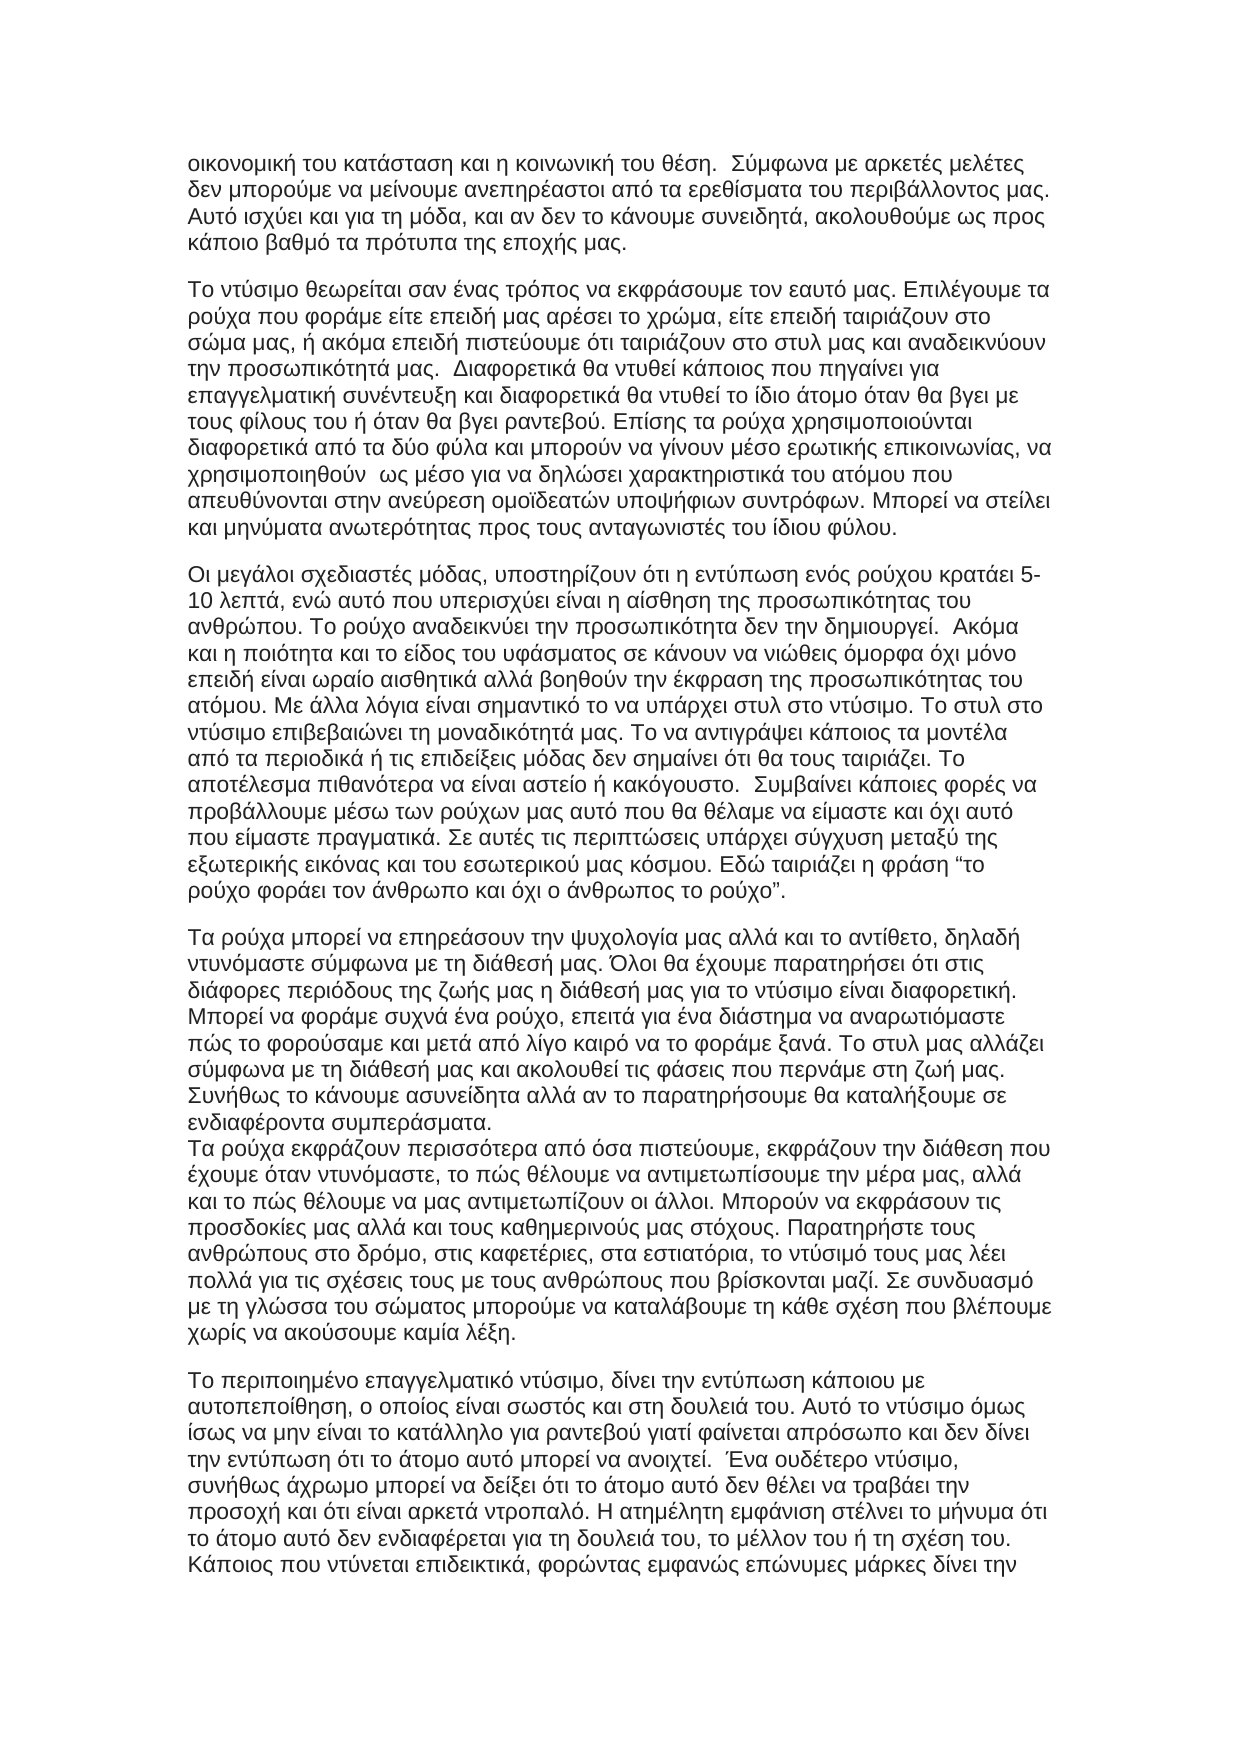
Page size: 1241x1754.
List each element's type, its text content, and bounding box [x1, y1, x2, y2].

text Τα ρούχα μπορεί να επηρεάσουν την ψυχολογία μας αλλά και το αντίθετο, δηλαδή ντυνόμαστε σύμφωνα με τη διάθεσή μας. Όλοι θα έχουμε παρατηρήσει ότι στις διάφορες περιόδους της ζωής μας η διάθεσή μας για το ντύσιμο είναι διαφορετική. Μπορεί να φοράμε συχνά ένα ρούχο, επειτά για ένα διάστημα να αναρωτιόμαστε πώς το φορούσαμε και μετά από λίγο καιρό να το φοράμε ξανά. Το στυλ μας αλλάζει σύμφωνα με τη διάθεσή μας και ακολουθεί τις φάσεις που περνάμε στη ζωή μας. Συνήθως το κάνουμε ασυνείδητα αλλά αν το παρατηρήσουμε θα καταλήξουμε σε ενδιαφέροντα συμπεράσματα. Τα ρούχα εκφράζουν περισσότερα από όσα πιστεύουμε, εκφράζουν την διάθεση που έχουμε όταν ντυνόμαστε, το πώς θέλουμε να αντιμετωπίσουμε την μέρα μας, αλλά και το πώς θέλουμε να μας αντιμετωπίζουν οι άλλοι. Μπορούν να εκφράσουν τις προσδοκίες μας αλλά και τους καθημερινούς μας στόχους. Παρατηρήστε τους ανθρώπους στο δρόμο, στις καφετέριες, στα εστιατόρια, το ντύσιμό τους μας λέει πολλά για τις σχέσεις τους με τους ανθρώπους που βρίσκονται μαζί. Σε συνδυασμό με τη γλώσσα του σώματος μπορούμε να καταλάβουμε τη κάθε σχέση που βλέπουμε χωρίς να ακούσουμε καμία λέξη. [187, 924, 1053, 1346]
text Οι μεγάλοι σχεδιαστές μόδας, υποστηρίζουν ότι η εντύπωση ενός ρούχου κρατάει 5-10 λεπτά, ενώ αυτό που υπερισχύει είναι η αίσθηση της προσωπικότητας του ανθρώπου. Το ρούχο αναδεικνύει την προσωπικότητα δεν την δημιουργεί. Ακόμα και η ποιότητα και το είδος του υφάσματος σε κάνουν να νιώθεις όμορφα όχι μόνο επειδή είναι ωραίο αισθητικά αλλά βοηθούν την έκφραση της προσωπικότητας του ατόμου. Με άλλα λόγια είναι σημαντικό το να υπάρχει στυλ στο ντύσιμο. Το στυλ στο ντύσιμο επιβεβαιώνει τη μοναδικότητά μας. Το να αντιγράψει κάποιος τα μοντέλα από τα περιοδικά ή τις επιδείξεις μόδας δεν σημαίνει ότι θα τους ταιριάζει. Το αποτέλεσμα πιθανότερα να είναι αστείο ή κακόγουστο. Συμβαίνει κάποιες φορές να προβάλλουμε μέσω των ρούχων μας αυτό που θα θέλαμε να είμαστε και όχι αυτό που είμαστε πραγματικά. Σε αυτές τις περιπτώσεις υπάρχει σύγχυση μεταξύ της εξωτερικής εικόνας και του εσωτερικού μας κόσμου. Εδώ ταιριάζει η φράση “το ρούχο φοράει τον άνθρωπο και όχι ο άνθρωπος το ρούχο”. [187, 561, 1053, 903]
text Το ντύσιμο θεωρείται σαν ένας τρόπος να εκφράσουμε τον εαυτό μας. Επιλέγουμε τα ρούχα που φοράμε είτε επειδή μας αρέσει το χρώμα, είτε επειδή ταιριάζουν στο σώμα μας, ή ακόμα επειδή πιστεύουμε ότι ταιριάζουν στο στυλ μας και αναδεικνύουν την προσωπικότητά μας. Διαφορετικά θα ντυθεί κάποιος που πηγαίνει για επαγγελματική συνέντευξη και διαφορετικά θα ντυθεί το ίδιο άτομο όταν θα βγει με τους φίλους του ή όταν θα βγει ραντεβού. Επίσης τα ρούχα χρησιμοποιούνται διαφορετικά από τα δύο φύλα και μπορούν να γίνουν μέσο ερωτικής επικοινωνίας, να χρησιμοποιηθούν ως μέσο για να δηλώσει χαρακτηριστικά του ατόμου που απευθύνονται στην ανεύρεση ομοϊδεατών υποψήφιων συντρόφων. Μπορεί να στείλει και μηνύματα ανωτερότητας προς τους ανταγωνιστές του ίδιου φύλου. [187, 276, 1053, 540]
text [187, 1367, 1053, 1577]
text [187, 150, 1053, 255]
